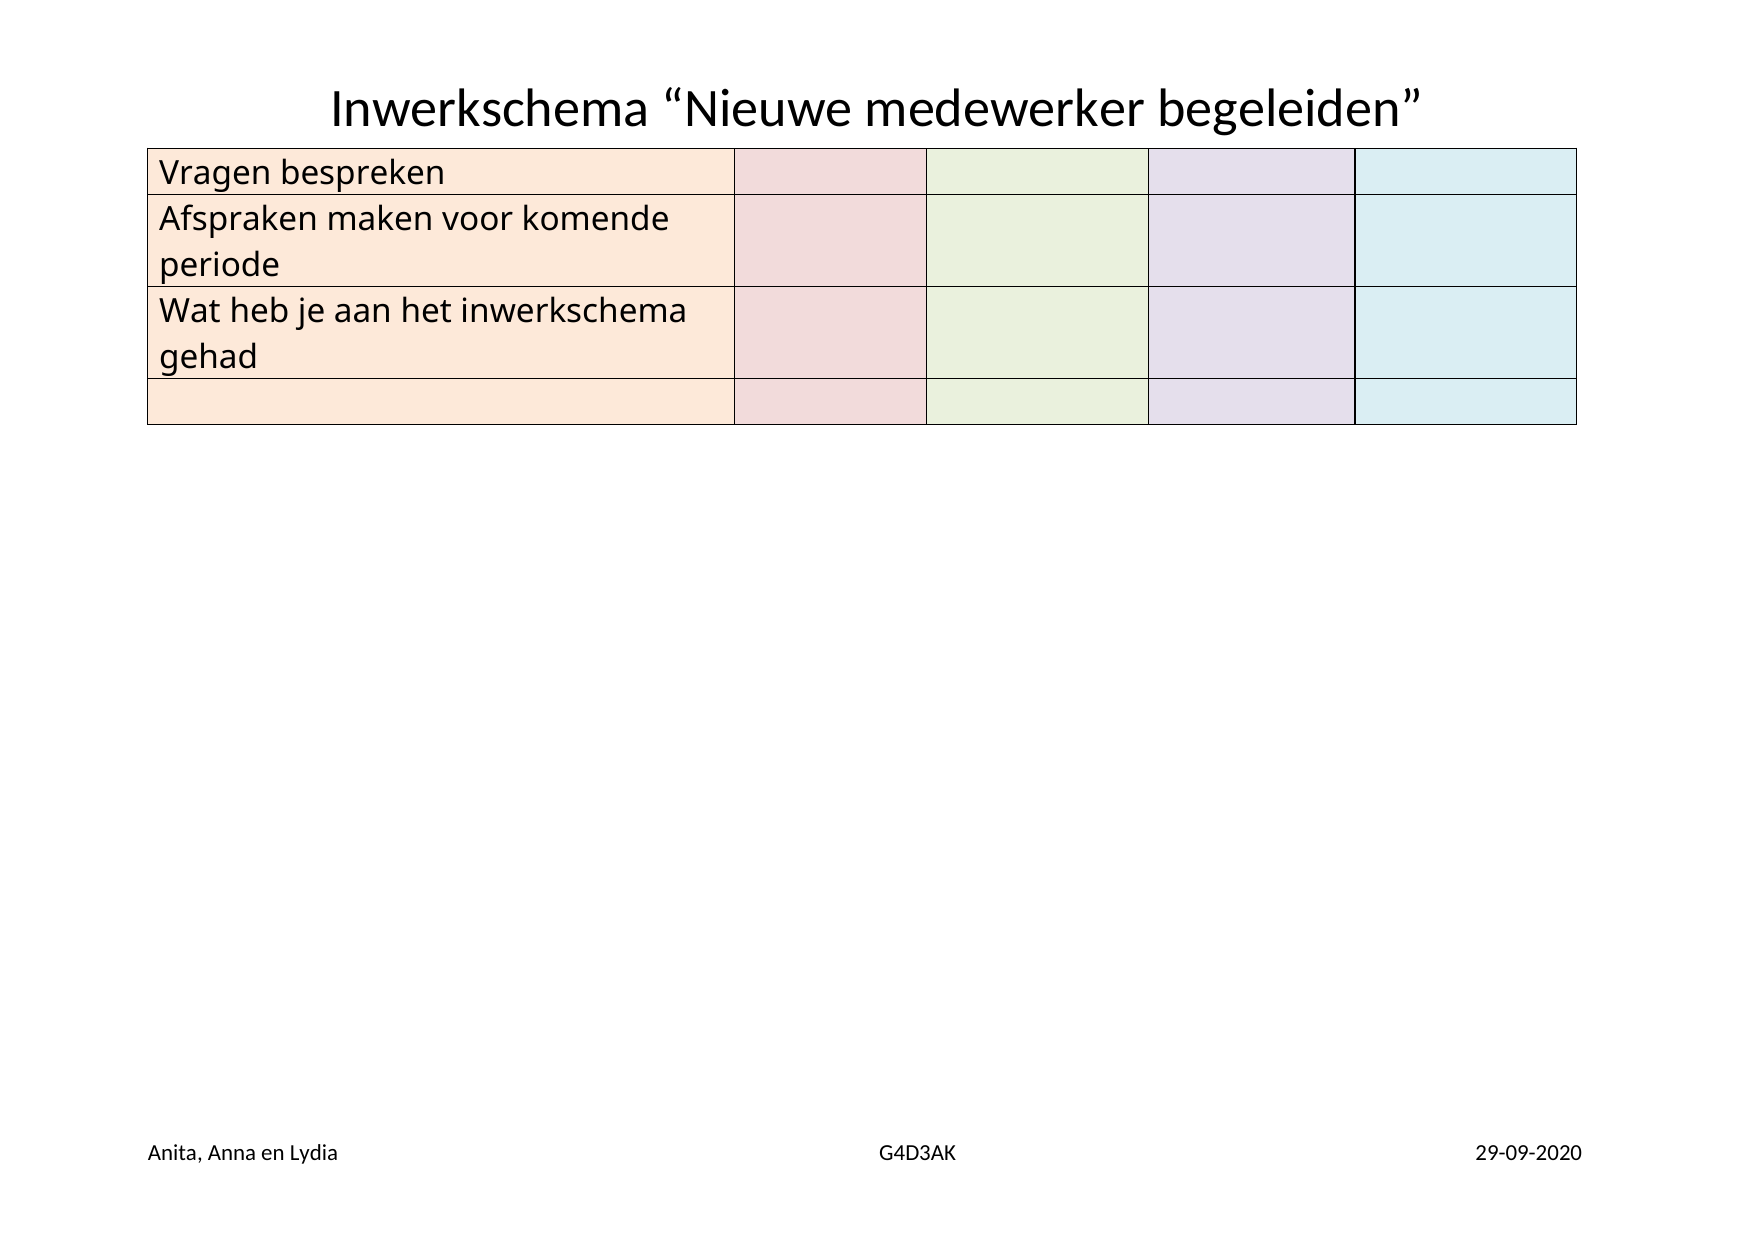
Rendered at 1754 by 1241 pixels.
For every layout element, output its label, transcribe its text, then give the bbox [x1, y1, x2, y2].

table_cell [927, 379, 1148, 424]
table_cell Wat heb je aan het inwerkschema gehad [148, 287, 734, 378]
table_cell [927, 195, 1148, 286]
table_cell [1356, 149, 1576, 194]
table_cell Vragen bespreken [148, 149, 734, 194]
table_cell [1149, 287, 1354, 378]
table_cell [735, 379, 926, 424]
table_cell [1149, 379, 1354, 424]
table_cell [735, 287, 926, 378]
table_cell Afspraken maken voor komende periode [148, 195, 734, 286]
table_cell [927, 287, 1148, 378]
table_cell [735, 195, 926, 286]
table_cell [1149, 195, 1354, 286]
table_cell [1356, 195, 1576, 286]
table_cell [1356, 379, 1576, 424]
table_cell [1149, 149, 1354, 194]
table_cell [1356, 287, 1576, 378]
table_cell [148, 379, 734, 424]
table_cell [927, 149, 1148, 194]
table_cell [735, 149, 926, 194]
